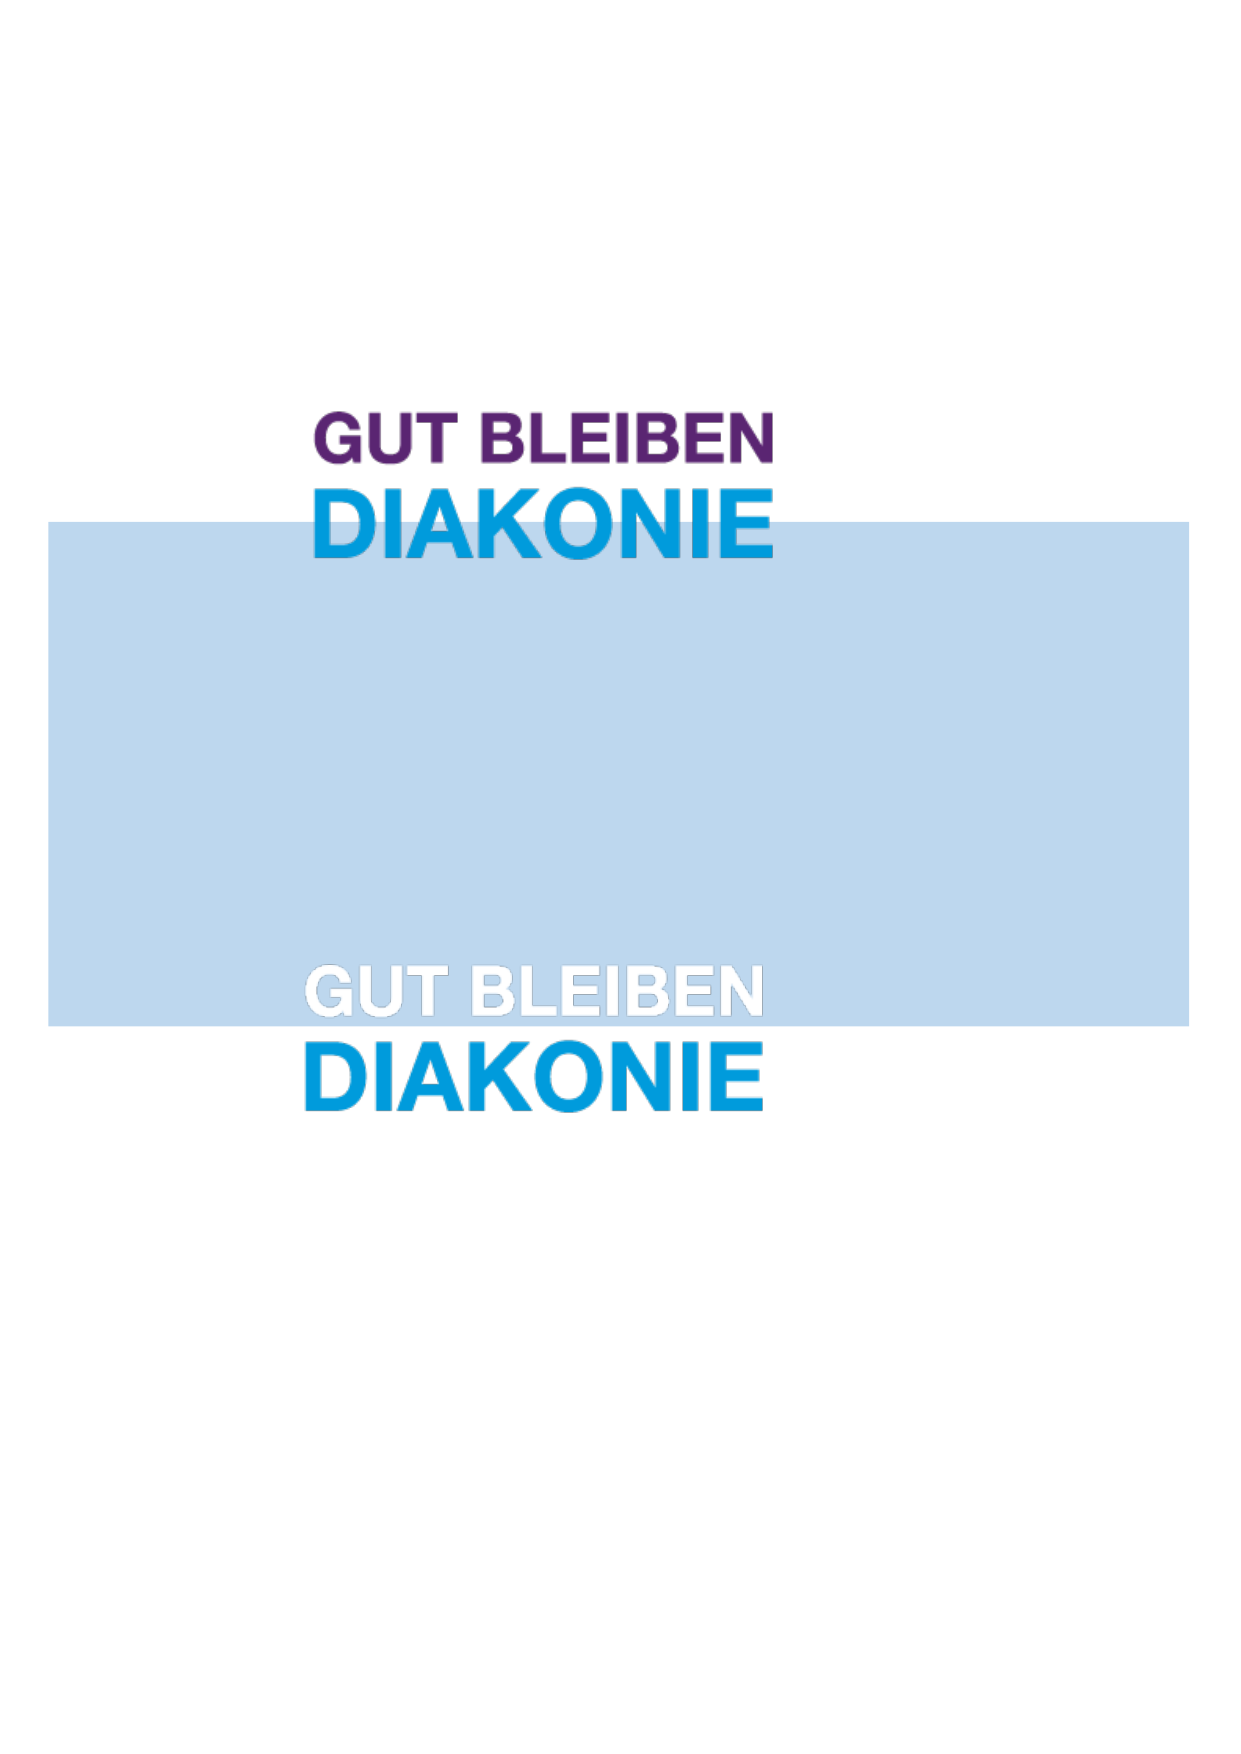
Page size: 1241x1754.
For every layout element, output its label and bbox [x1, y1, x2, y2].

picture [300, 957, 769, 1119]
picture [309, 404, 779, 566]
